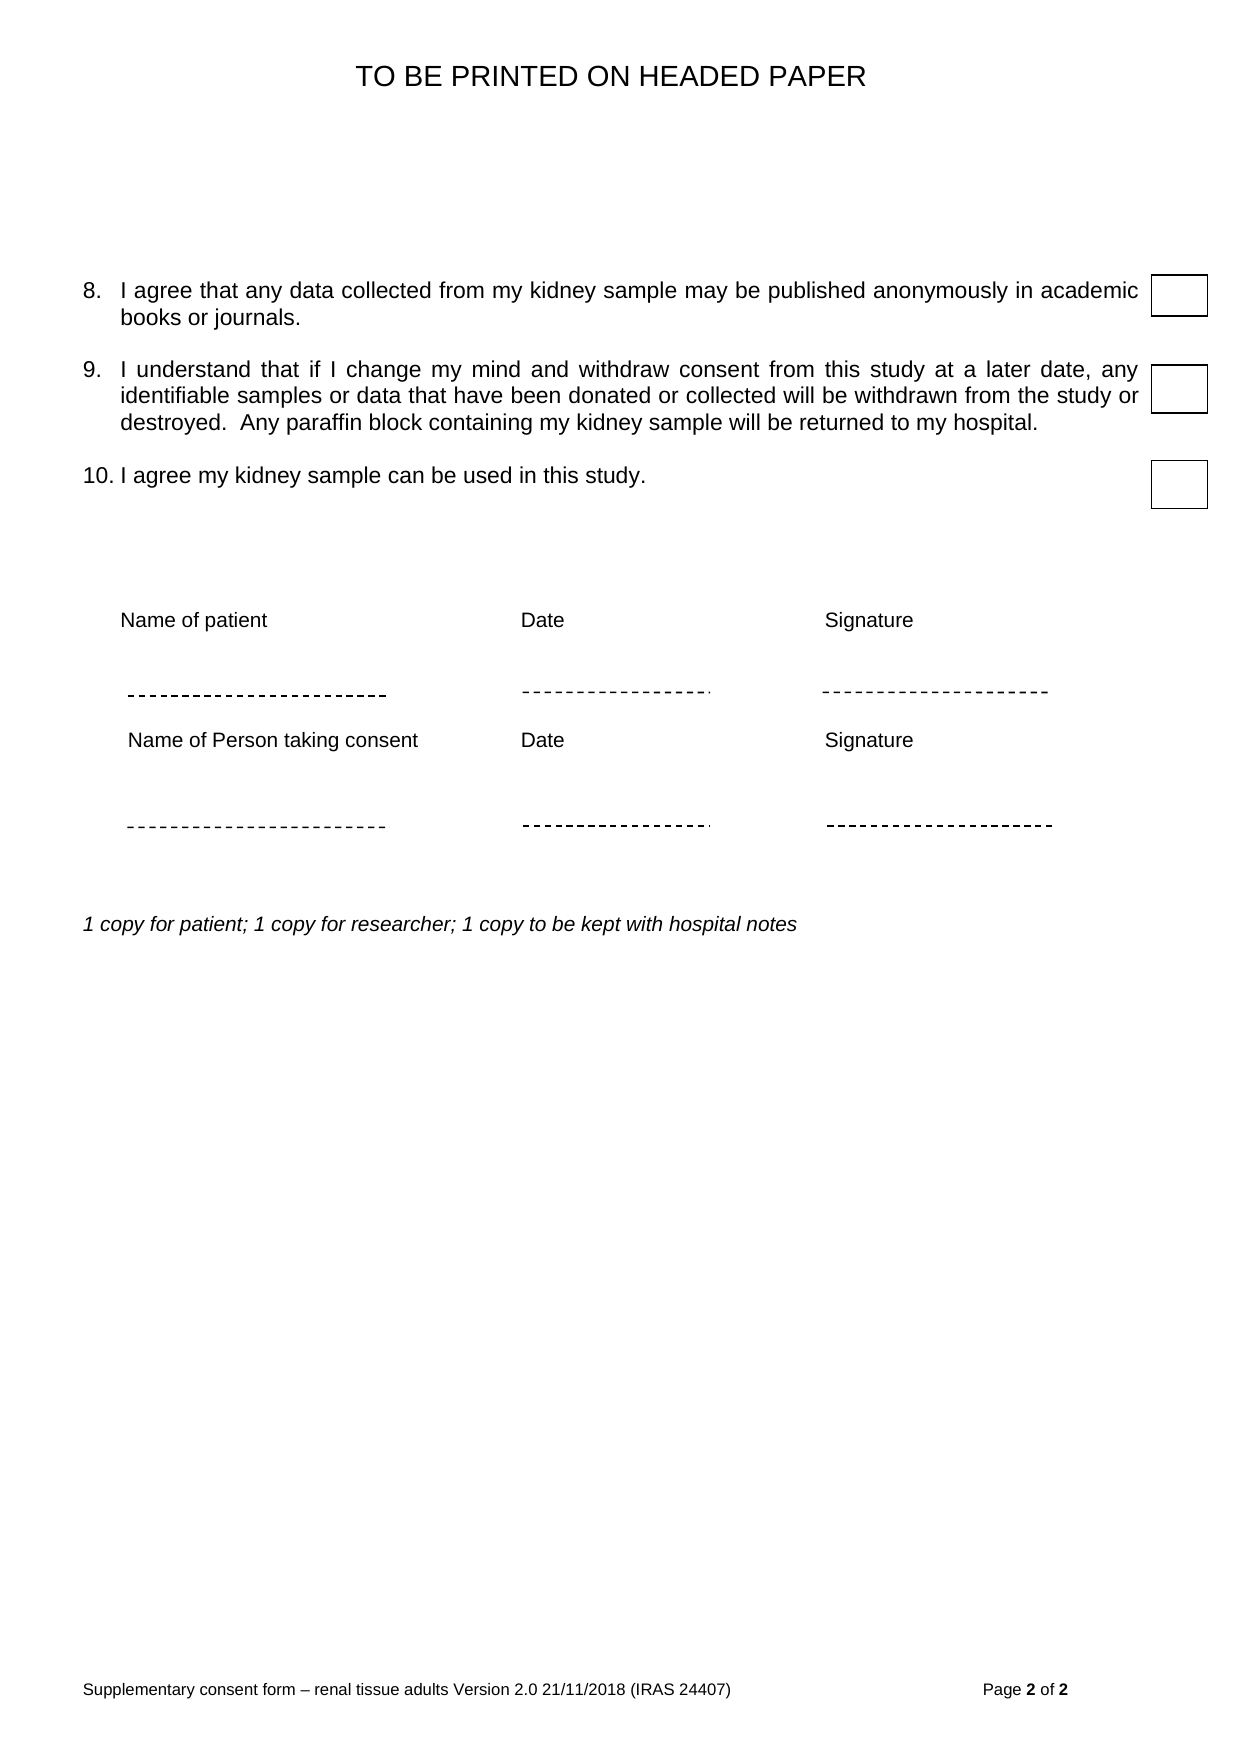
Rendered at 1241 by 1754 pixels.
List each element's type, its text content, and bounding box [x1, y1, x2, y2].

list I agree my kidney sample can be used in this study. [83, 462, 1140, 488]
text Name of Person taking consent Date Signature [128, 728, 1031, 752]
list I agree that any data collected from my kidney sample may be published anonymously in academic books or journals. [83, 277, 1140, 330]
text 1 copy for patient; 1 copy for researcher; 1 copy to be kept with hospital notes [83, 912, 1140, 936]
text Name of patient Date Signature [120, 608, 1140, 632]
list I understand that if I change my mind and withdraw consent from this study at a later date, any identifiable samples or data that have been donated or collected will be withdrawn from the study or destroyed. Any paraffin block containing my kidney sample will be returned to my hospital. [83, 356, 1140, 435]
